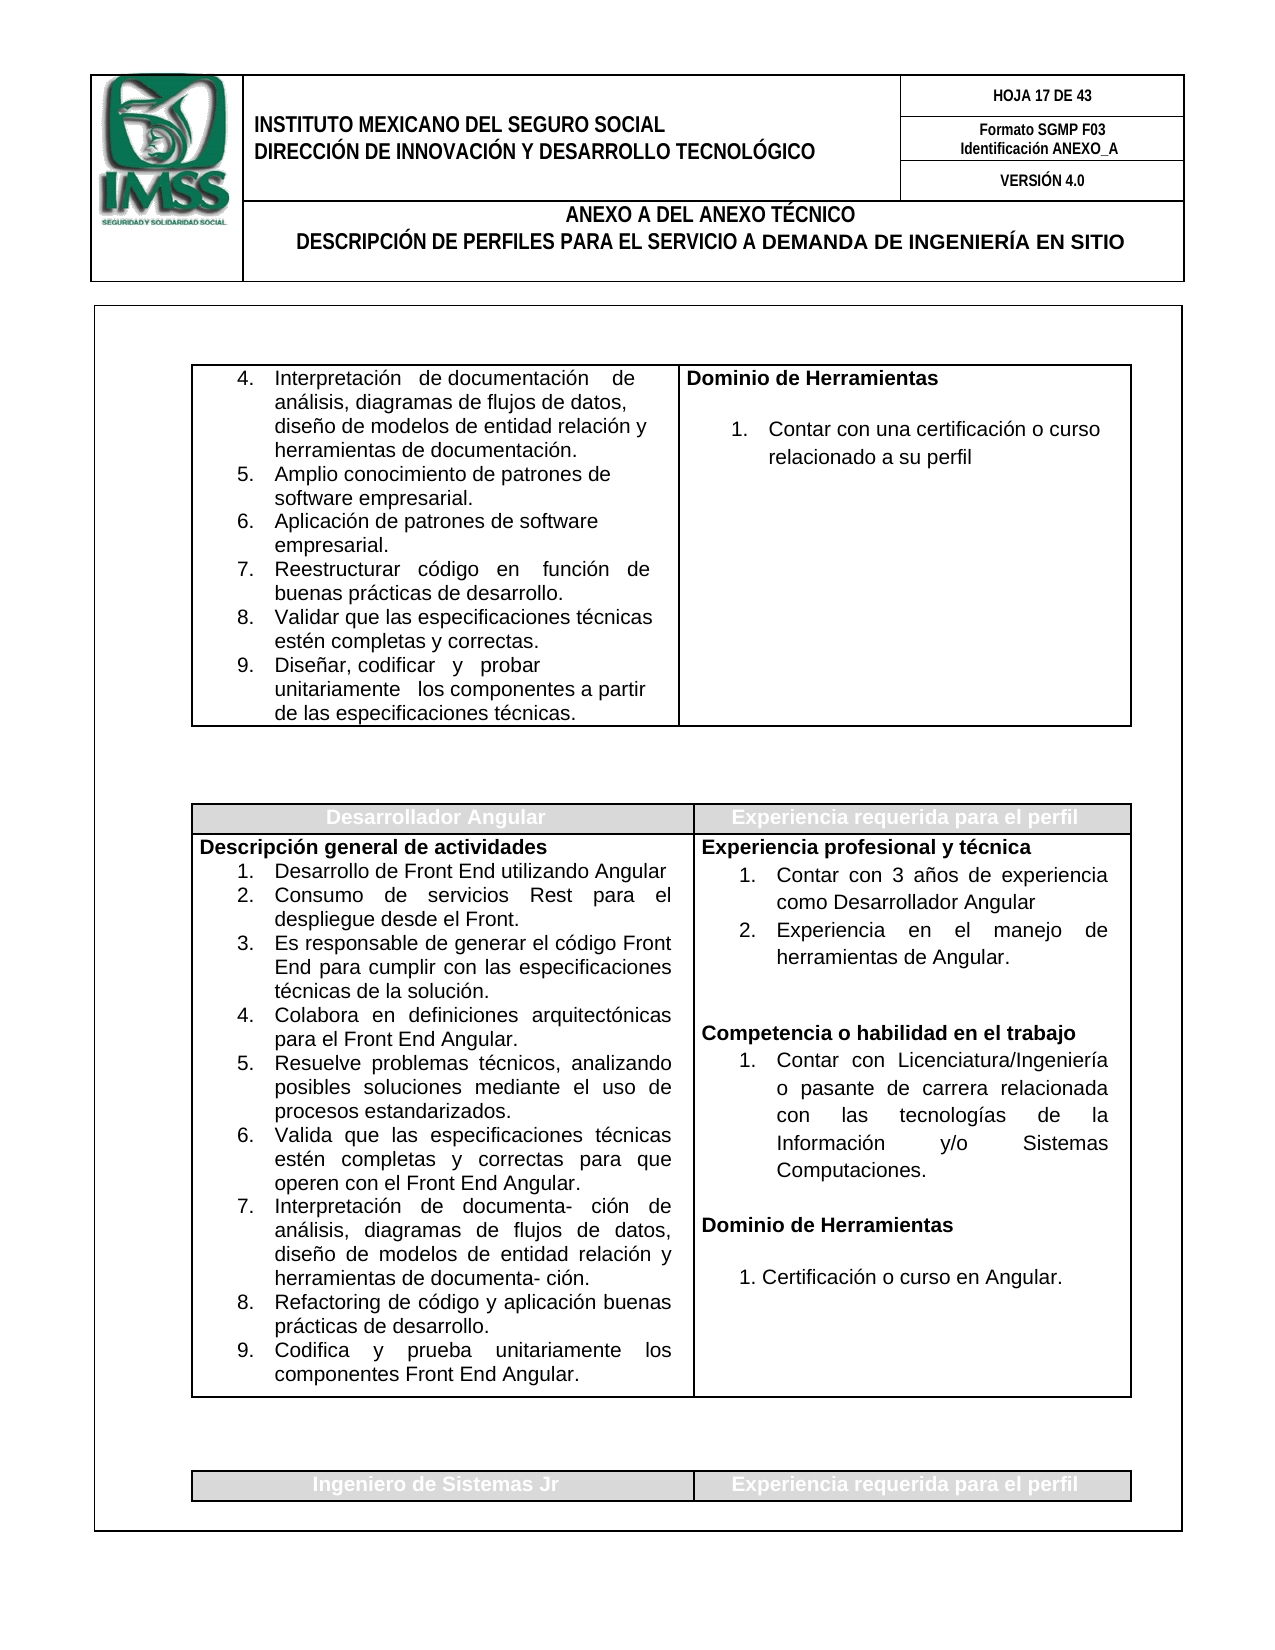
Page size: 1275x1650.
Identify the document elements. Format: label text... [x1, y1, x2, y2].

table_header Experiencia requerida para el perfil [695, 1472, 1130, 1500]
table_header Experiencia requerida para el perfil [695, 805, 1130, 833]
table_cell Experiencia profesional y técnica Contar con 3 años de experiencia como Desarrollador Angular Experiencia en el manejo de herramientas de Angular. Competencia o habilidad en el trabajo Contar con Licenciatura/Ingeniería o pasante de carrera relacionada con las tecnologías de la Información y/o Sistemas Computaciones. Dominio de Herramientas 1. Certificación o curso en Angular. [695, 835, 1130, 1396]
table_header Ingeniero de Sistemas Jr [193, 1472, 693, 1500]
picture [98, 76, 230, 225]
table_header Desarrollador Angular [193, 805, 693, 833]
table_cell Descripción general de actividades Desarrollo de Front End utilizando Angular Consumo de servicios Rest para el despliegue desde el Front. Es responsable de generar el código Front End para cumplir con las especificaciones técnicas de la solución. Colabora en definiciones arquitectónicas para el Front End Angular. Resuelve problemas técnicos, analizando posibles soluciones mediante el uso de procesos estandarizados. Valida que las especificaciones técnicas estén completas y correctas para que operen con el Front End Angular. Interpretación de documenta- ción de análisis, diagramas de flujos de datos, diseño de modelos de entidad relación y herramientas de documenta- ción. Refactoring de código y aplicación buenas prácticas de desarrollo. Codifica y prueba unitariamente los componentes Front End Angular. [193, 835, 693, 1396]
